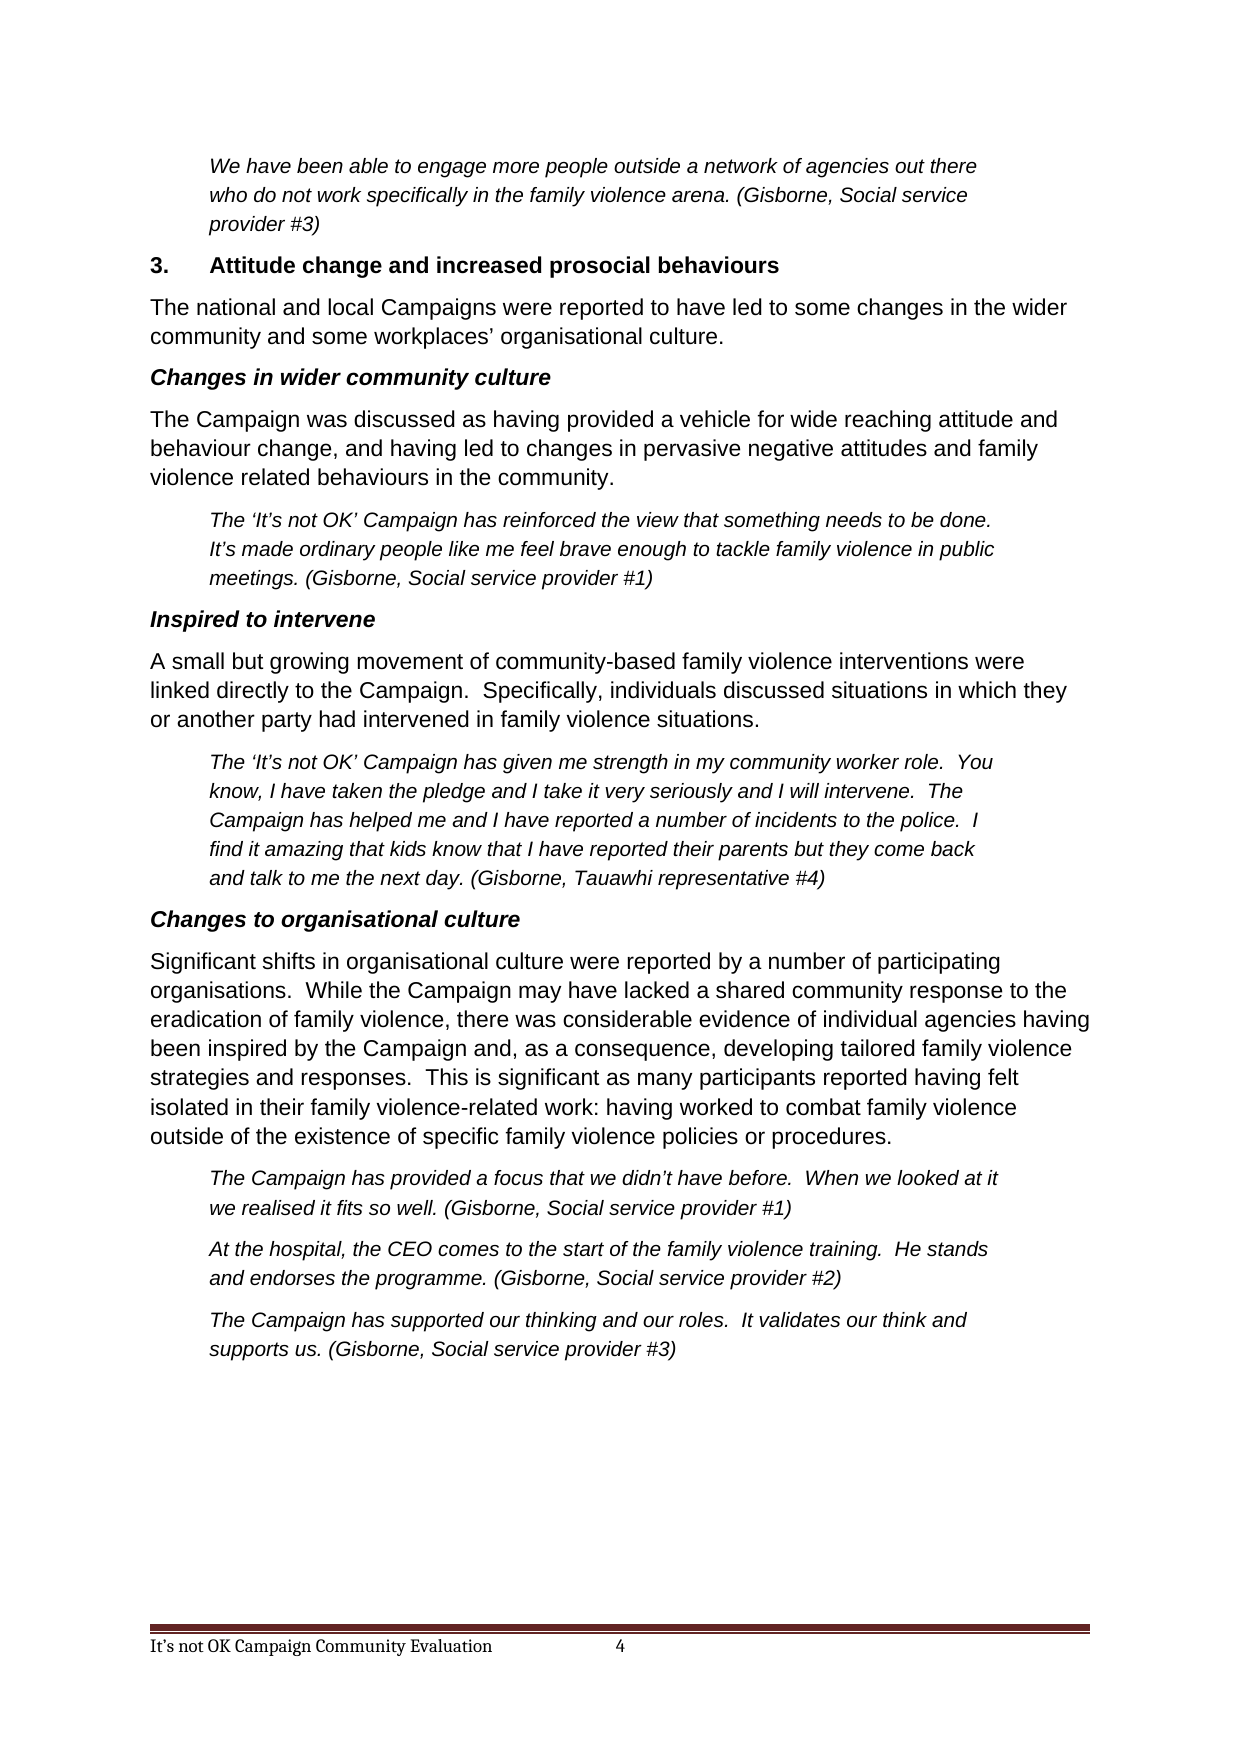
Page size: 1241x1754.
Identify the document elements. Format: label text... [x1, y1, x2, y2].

text Changes in wider community culture [150, 362, 1090, 392]
text The Campaign has supported our thinking and our roles. It validates our think and supports us. (Gisborne, Social service provider #3) [209, 1304, 1008, 1362]
text The ‘It’s not OK’ Campaign has given me strength in my community worker role. You know, I have taken the pledge and I take it very seriously and I will intervene. The Campaign has helped me and I have reported a number of incidents to the police. I find it amazing that kids know that I have reported their parents but they come back and talk to me the next day. (Gisborne, Tauawhi representative #4) [209, 746, 1008, 892]
text The ‘It’s not OK’ Campaign has reinforced the view that something needs to be done. It’s made ordinary people like me feel brave enough to tackle family violence in public meetings. (Gisborne, Social service provider #1) [209, 504, 1008, 592]
text A small but growing movement of community-based family violence interventions were linked directly to the Campaign. Specifically, individuals discussed situations in which they or another party had intervened in family violence situations. [150, 646, 1090, 733]
text 3. Attitude change and increased prosocial behaviours [150, 250, 1090, 279]
text We have been able to engage more people outside a network of agencies out there who do not work specifically in the family violence arena. (Gisborne, Social service provider #3) [209, 150, 1008, 237]
text The Campaign has provided a focus that we didn’t have before. When we looked at it we realised it fits so well. (Gisborne, Social service provider #1) [209, 1162, 1008, 1221]
text At the hospital, the CEO comes to the start of the family violence training. He stands and endorses the programme. (Gisborne, Social service provider #2) [209, 1233, 1008, 1292]
text The national and local Campaigns were reported to have led to some changes in the wider community and some workplaces’ organisational culture. [150, 292, 1090, 350]
text The Campaign was discussed as having provided a vehicle for wide reaching attitude and behaviour change, and having led to changes in pervasive negative attitudes and family violence related behaviours in the community. [150, 404, 1090, 492]
text Changes to organisational culture [150, 904, 1090, 933]
text Significant shifts in organisational culture were reported by a number of participating organisations. While the Campaign may have lacked a shared community response to the eradication of family violence, there was considerable evidence of individual agencies having been inspired by the Campaign and, as a consequence, developing tailored family violence strategies and responses. This is significant as many participants reported having felt isolated in their family violence-related work: having worked to combat family violence outside of the existence of specific family violence policies or procedures. [150, 946, 1090, 1150]
text Inspired to intervene [150, 604, 1090, 633]
